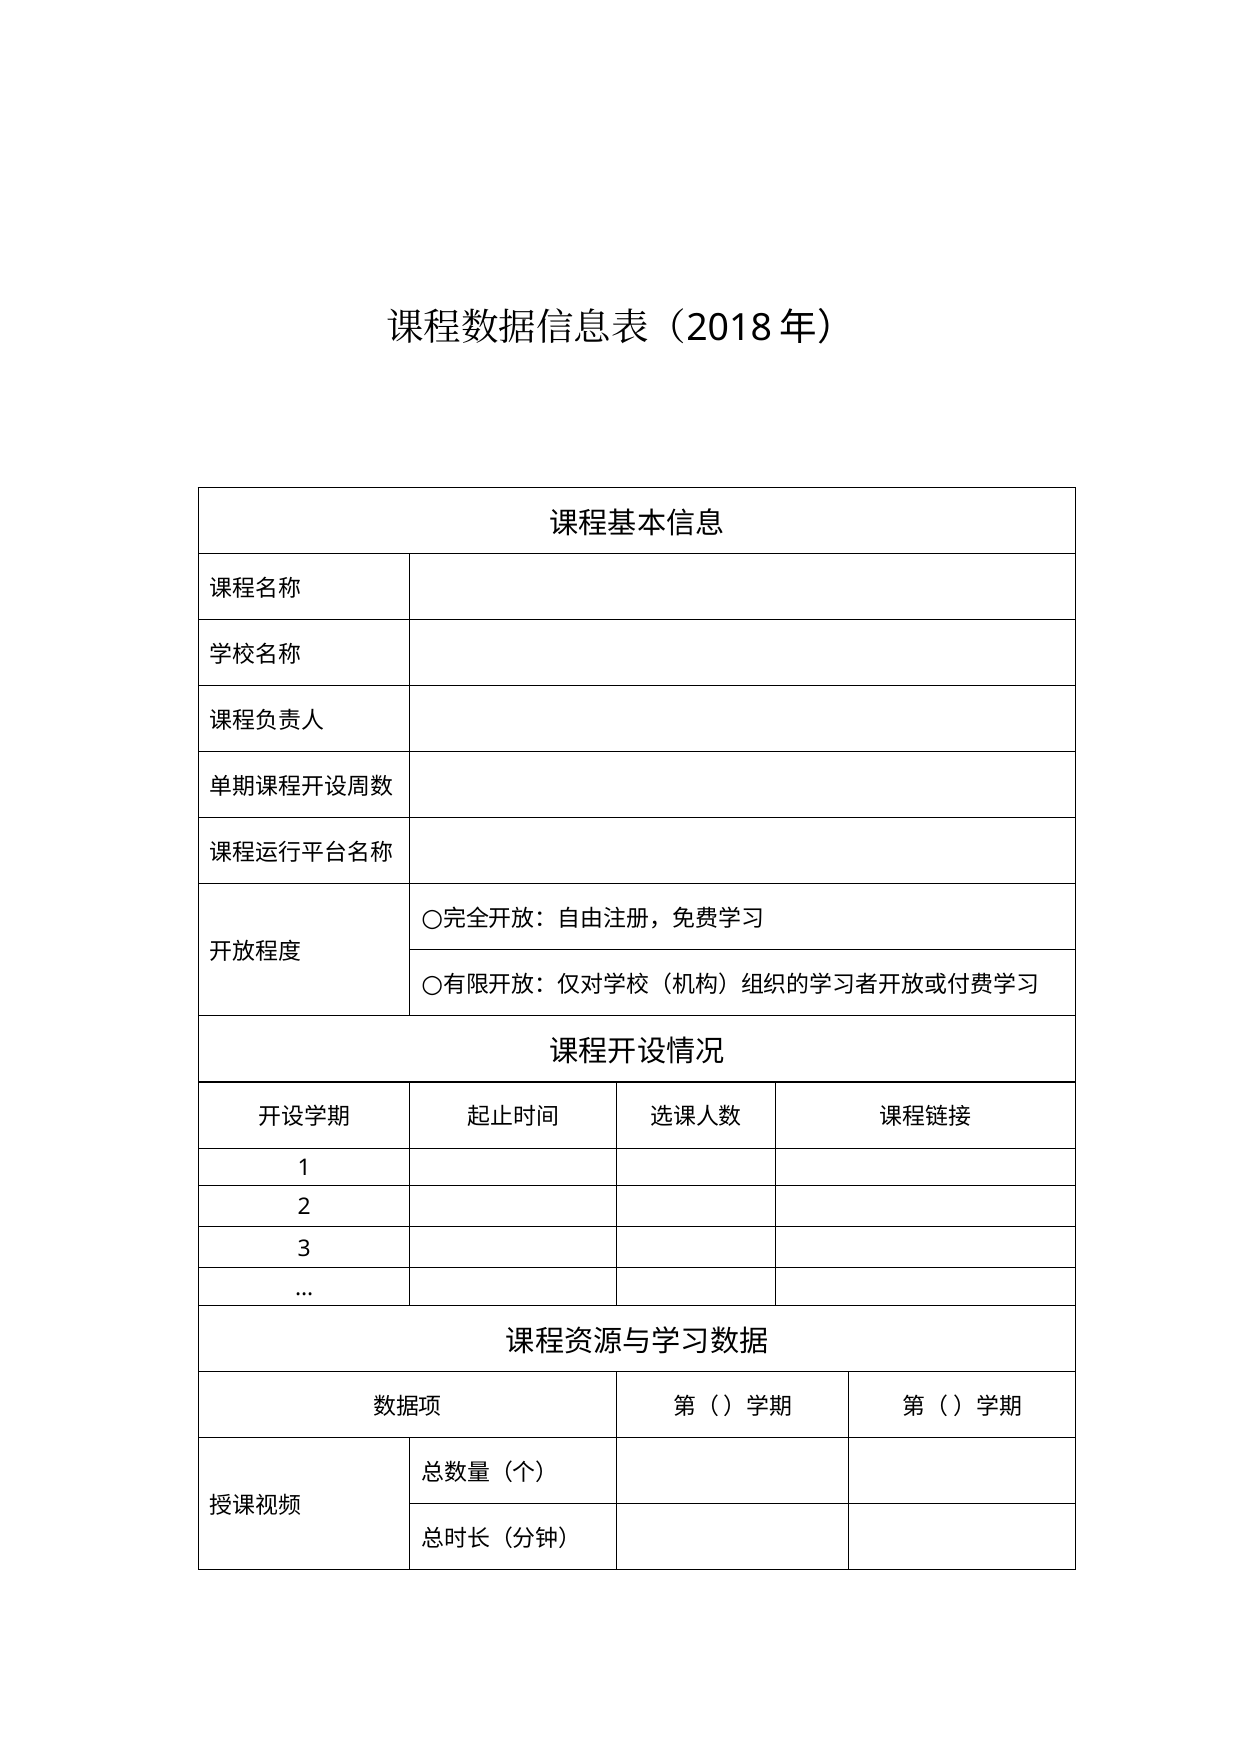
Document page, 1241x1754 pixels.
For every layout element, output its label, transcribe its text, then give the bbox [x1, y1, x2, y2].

table_cell 3 [199, 1227, 409, 1267]
table_cell 起止时间 [410, 1083, 616, 1147]
table_cell 学校名称 [199, 620, 409, 685]
table_cell [776, 1149, 1075, 1185]
table_cell 开设学期 [199, 1083, 409, 1147]
table_cell ○完全开放：自由注册，免费学习 [410, 884, 1075, 949]
table_cell [410, 620, 1075, 685]
table_cell … [199, 1268, 409, 1305]
table_cell [776, 1186, 1075, 1226]
table_cell 课程运行平台名称 [199, 818, 409, 883]
table_cell ○有限开放：仅对学校（机构）组织的学习者开放或付费学习 [410, 950, 1075, 1015]
table_cell 课程负责人 [199, 686, 409, 751]
table_cell [617, 1268, 775, 1305]
table_cell 课程开设情况 [199, 1016, 1075, 1081]
table_cell 第（ ）学期 [617, 1372, 848, 1437]
table_cell [776, 1268, 1075, 1305]
table_cell [410, 686, 1075, 751]
table_header 课程基本信息 [199, 488, 1075, 553]
text 课程数据信息表（2018年） [187, 292, 1053, 357]
table_cell 课程链接 [776, 1083, 1075, 1147]
table_cell [410, 752, 1075, 817]
table_cell 课程资源与学习数据 [199, 1306, 1075, 1371]
table_cell 总时长（分钟） [410, 1504, 616, 1569]
table_cell 总数量（个） [410, 1438, 616, 1503]
table_cell [617, 1186, 775, 1226]
table_cell [617, 1149, 775, 1185]
table_cell 授课视频 [199, 1438, 409, 1569]
table_cell [410, 1268, 616, 1305]
table_cell 第（ ）学期 [849, 1372, 1075, 1437]
table_cell 2 [199, 1186, 409, 1226]
table_cell [410, 1149, 616, 1185]
table_cell [617, 1504, 848, 1569]
table_cell [410, 1186, 616, 1226]
table_cell [410, 554, 1075, 619]
table_cell [410, 818, 1075, 883]
table_cell 开放程度 [199, 884, 409, 1015]
table_cell 数据项 [199, 1372, 616, 1437]
table_cell [410, 1227, 616, 1267]
table_cell 1 [199, 1149, 409, 1185]
table_cell 课程名称 [199, 554, 409, 619]
table_cell 选课人数 [617, 1083, 775, 1147]
table_cell 单期课程开设周数 [199, 752, 409, 817]
table_cell [849, 1438, 1075, 1503]
table_cell [617, 1438, 848, 1503]
table_cell [617, 1227, 775, 1267]
table_cell [849, 1504, 1075, 1569]
table_cell [776, 1227, 1075, 1267]
